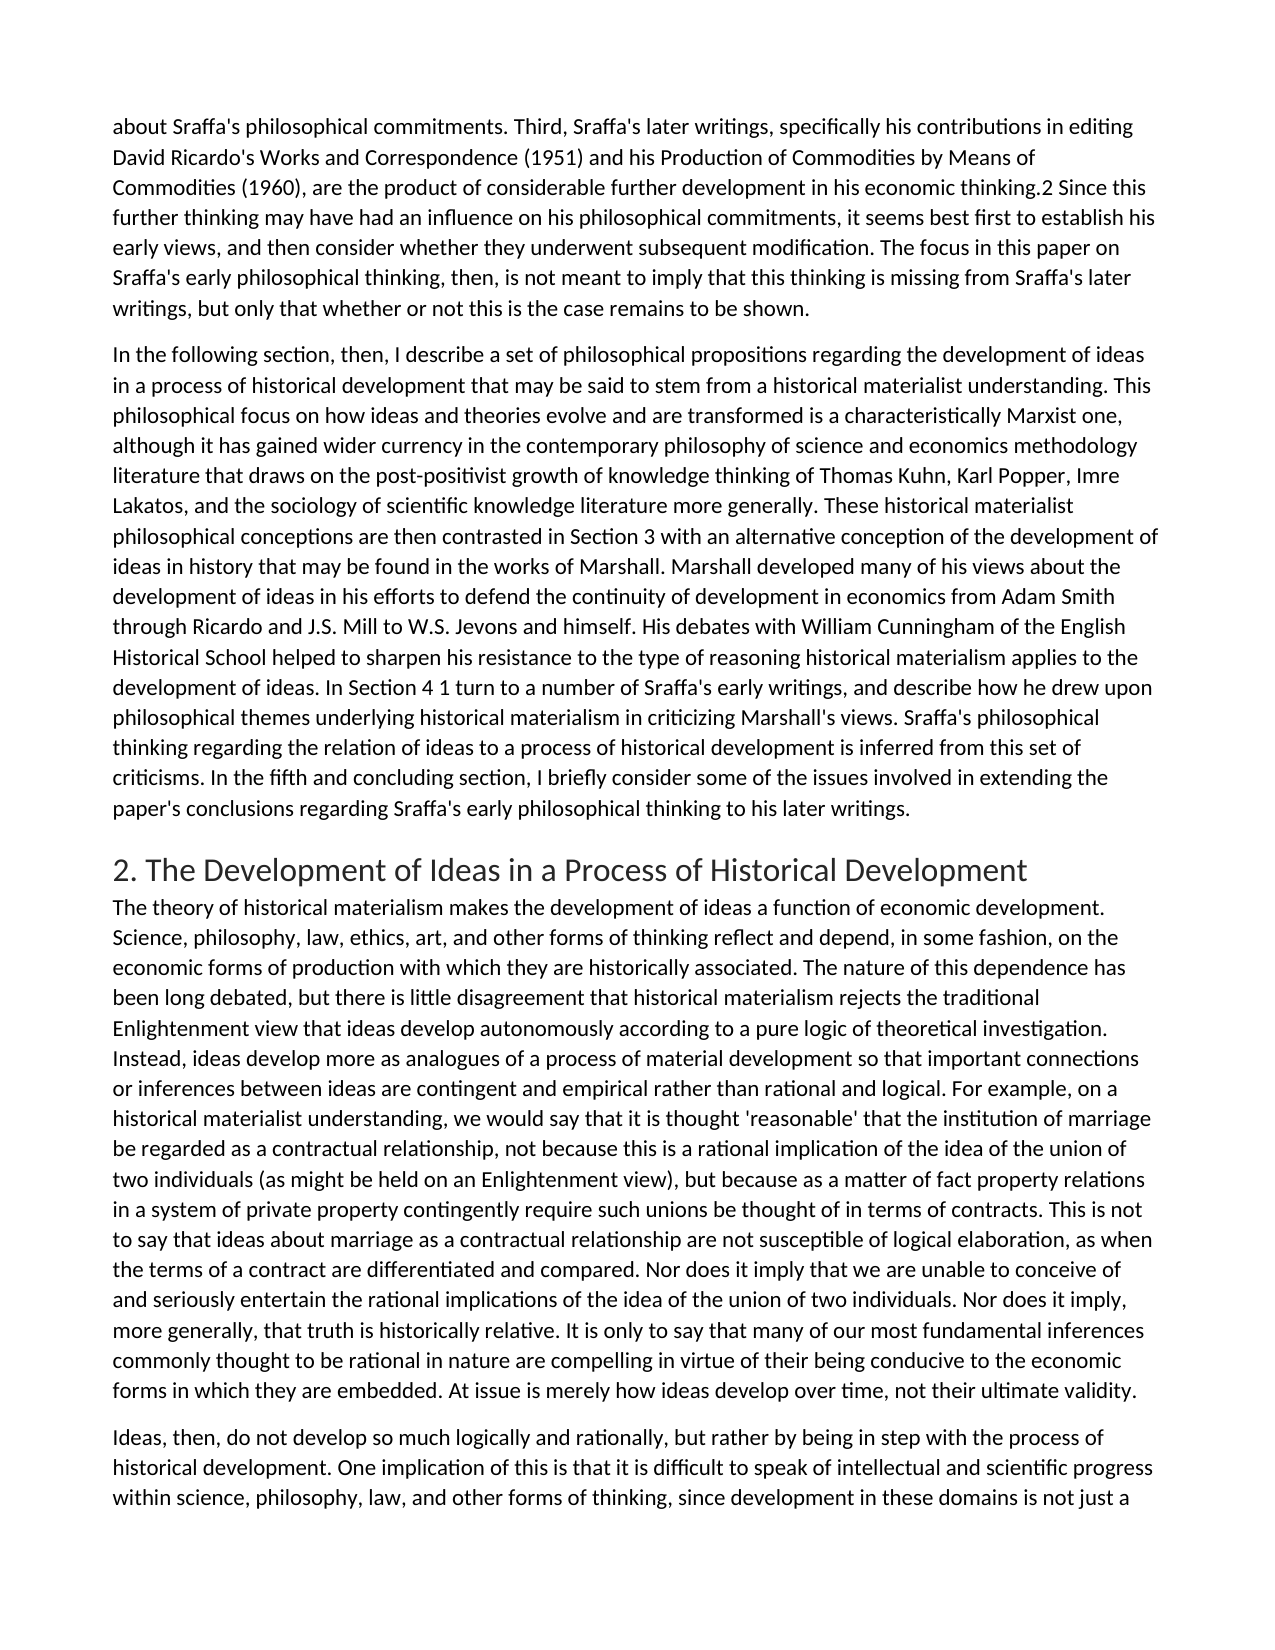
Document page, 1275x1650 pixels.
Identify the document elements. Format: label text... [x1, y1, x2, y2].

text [112, 1423, 1162, 1512]
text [112, 112, 1162, 322]
text In the following section, then, I describe a set of philosophical propositions regarding the development of ideas in a process of historical development that may be said to stem from a historical materialist understanding. This philosophical focus on how ideas and theories evolve and are transformed is a characteristically Marxist one, although it has gained wider currency in the contemporary philosophy of science and economics methodology literature that draws on the post-positivist growth of knowledge thinking of Thomas Kuhn, Karl Popper, Imre Lakatos, and the sociology of scientific knowledge literature more generally. These historical materialist philosophical conceptions are then contrasted in Section 3 with an alternative conception of the development of ideas in history that may be found in the works of Marshall. Marshall developed many of his views about the development of ideas in his efforts to defend the continuity of development in economics from Adam Smith through Ricardo and J.S. Mill to W.S. Jevons and himself. His debates with William Cunningham of the English Historical School helped to sharpen his resistance to the type of reasoning historical materialism applies to the development of ideas. In Section 4 1 turn to a number of Sraffa's early writings, and describe how he drew upon philosophical themes underlying historical materialism in criticizing Marshall's views. Sraffa's philosophical thinking regarding the relation of ideas to a process of historical development is inferred from this set of criticisms. In the fifth and concluding section, I briefly consider some of the issues involved in extending the paper's conclusions regarding Sraffa's early philosophical thinking to his later writings. [112, 341, 1162, 822]
text The theory of historical materialism makes the development of ideas a function of economic development. Science, philosophy, law, ethics, art, and other forms of thinking reflect and depend, in some fashion, on the economic forms of production with which they are historically associated. The nature of this dependence has been long debated, but there is little disagreement that historical materialism rejects the traditional Enlightenment view that ideas develop autonomously according to a pure logic of theoretical investigation. Instead, ideas develop more as analogues of a process of material development so that important connections or inferences between ideas are contingent and empirical rather than rational and logical. For example, on a historical materialist understanding, we would say that it is thought 'reasonable' that the institution of marriage be regarded as a contractual relationship, not because this is a rational implication of the idea of the union of two individuals (as might be held on an Enlightenment view), but because as a matter of fact property relations in a system of private property contingently require such unions be thought of in terms of contracts. This is not to say that ideas about marriage as a contractual relationship are not susceptible of logical elaboration, as when the terms of a contract are differentiated and compared. Nor does it imply that we are unable to conceive of and seriously entertain the rational implications of the idea of the union of two individuals. Nor does it imply, more generally, that truth is historically relative. It is only to say that many of our most fundamental inferences commonly thought to be rational in nature are compelling in virtue of their being conducive to the economic forms in which they are embedded. At issue is merely how ideas develop over time, not their ultimate validity. [112, 893, 1162, 1404]
subtitle 2. The Development of Ideas in a Process of Historical Development [112, 849, 1162, 890]
